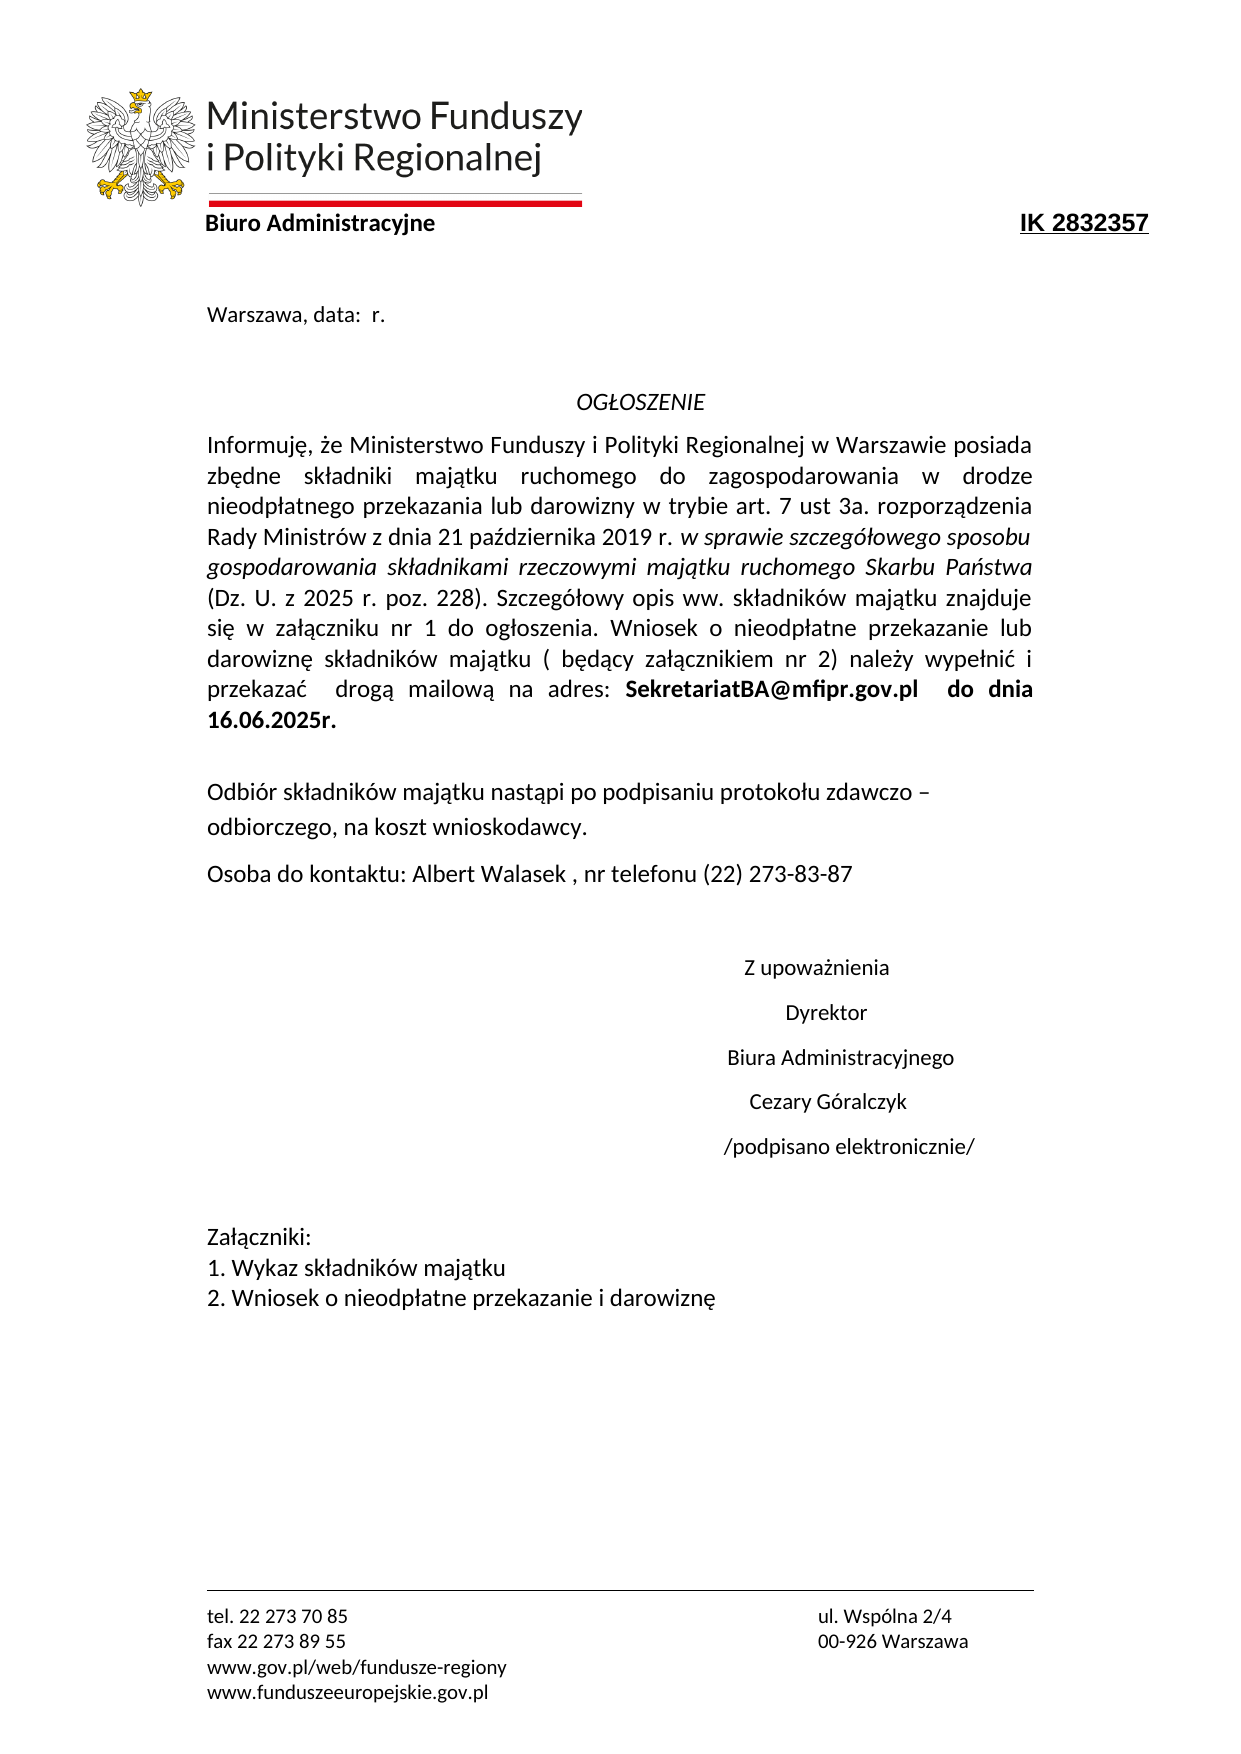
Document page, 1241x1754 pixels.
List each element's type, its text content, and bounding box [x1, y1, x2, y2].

picture [86, 88, 583, 207]
text OGŁOSZENIE [502, 386, 1033, 417]
text Załączniki: [207, 1222, 1033, 1252]
text Osoba do kontaktu: Albert Walasek , nr telefonu (22) 273-83-87 [207, 858, 1033, 889]
text Informuję, że Ministerstwo Funduszy i Polityki Regionalnej w Warszawie posiada zbędne składniki majątku ruchomego do zagospodarowania w drodze nieodpłatnego przekazania lub darowizny w trybie art. 7 ust 3a. rozporządzenia Rady Ministrów z dnia 21 października 2019 r. w sprawie szczegółowego sposobu gospodarowania składnikami rzeczowymi majątku ruchomego Skarbu Państwa (Dz. U. z 2025 r. poz. 228). Szczegółowy opis ww. składników majątku znajduje się w załączniku nr 1 do ogłoszenia. Wniosek o nieodpłatne przekazanie lub darowiznę składników majątku ( będący załącznikiem nr 2) należy wypełnić i przekazać drogą mailową na adres: SekretariatBA@mfipr.gov.pl do dnia 16.06.2025r. [207, 429, 1033, 735]
text /podpisano elektronicznie/ [207, 1132, 1033, 1160]
text 1. Wykaz składników majątku [207, 1252, 1033, 1283]
text Z upoważnienia [207, 953, 1033, 981]
text Biura Administracyjnego [576, 1043, 1033, 1071]
text Dyrektor [207, 998, 1033, 1026]
text Cezary Góralczyk [207, 1087, 1033, 1116]
text 2. Wniosek o nieodpłatne przekazanie i darowiznę [207, 1283, 1033, 1313]
text Odbiór składników majątku nastąpi po podpisaniu protokołu zdawczo – odbiorczego, na koszt wnioskodawcy. [207, 776, 1033, 841]
text Warszawa, data: r. [207, 300, 1033, 328]
